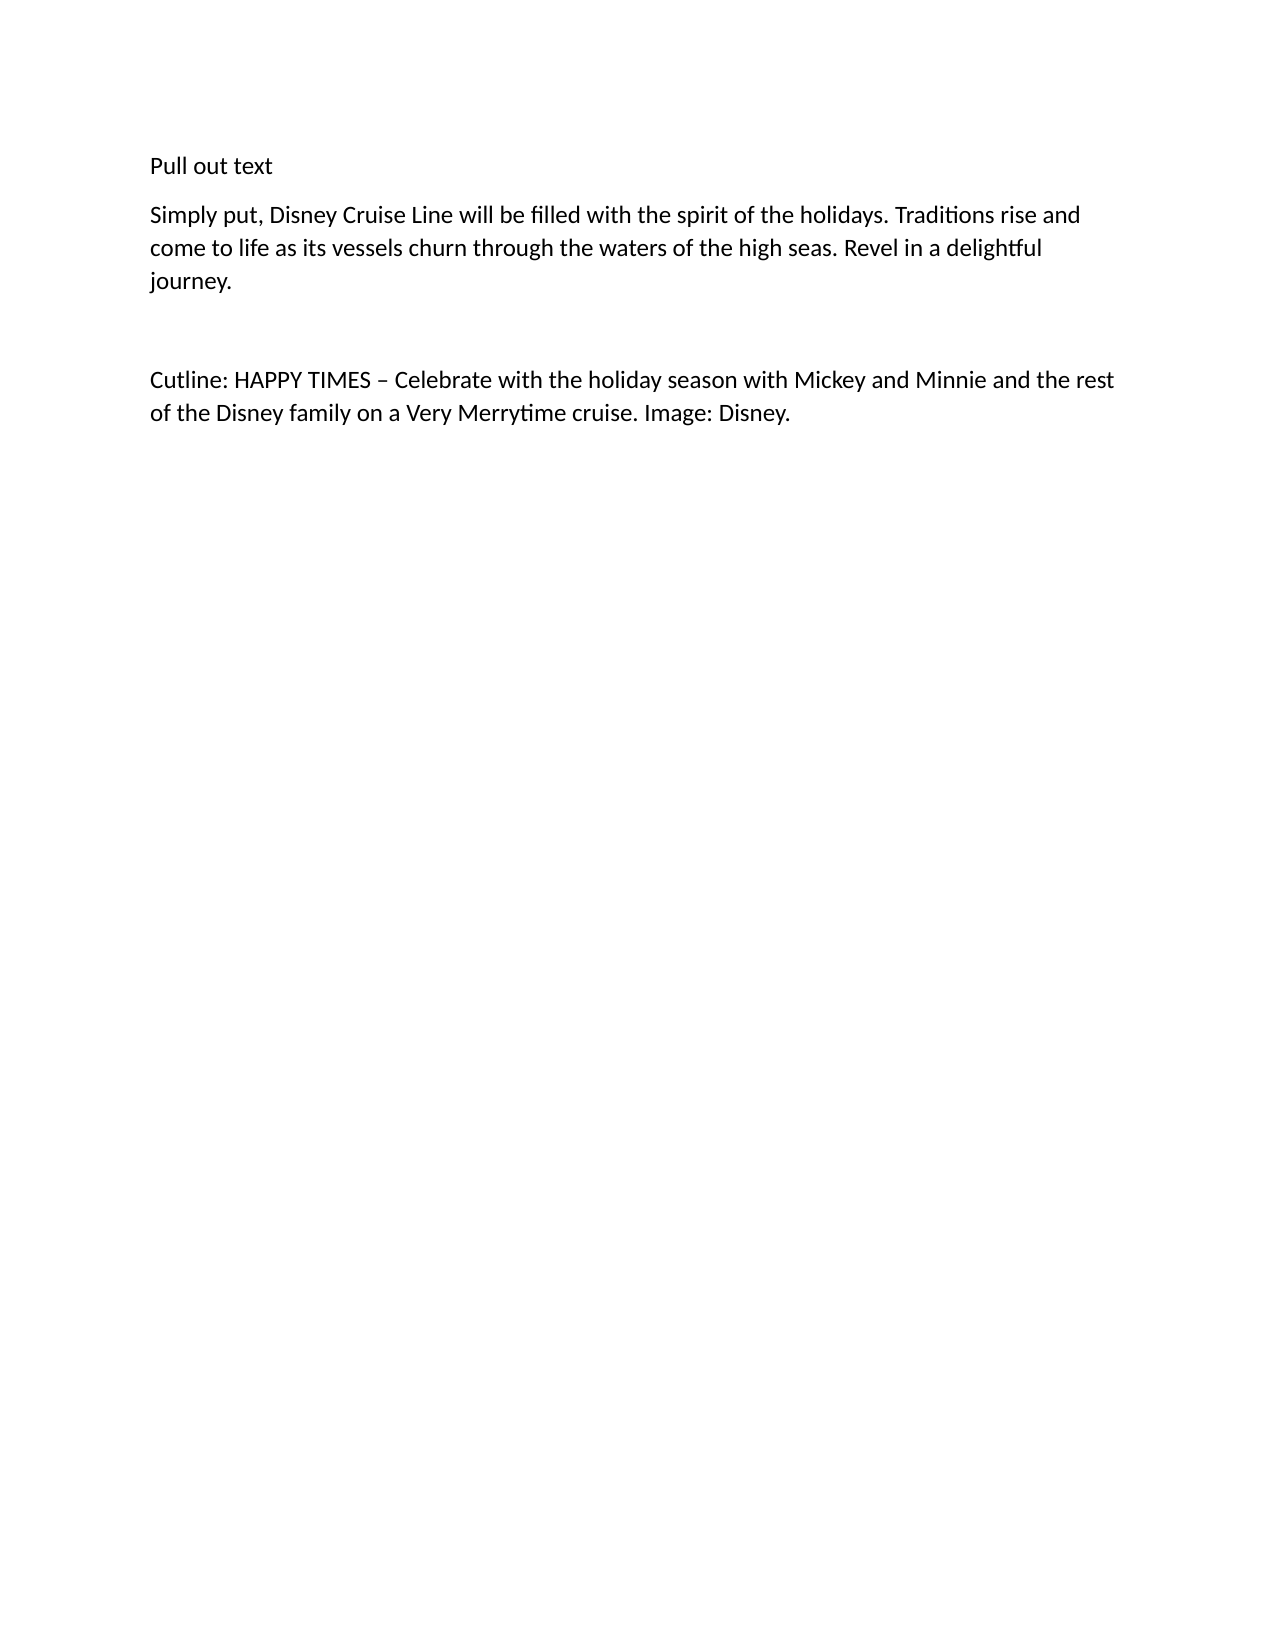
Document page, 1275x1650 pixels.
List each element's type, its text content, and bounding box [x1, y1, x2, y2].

text Cutline: HAPPY TIMES – Celebrate with the holiday season with Mickey and Minnie and the rest of the Disney family on a Very Merrytime cruise. Image: Disney. [150, 364, 1125, 428]
text Simply put, Disney Cruise Line will be filled with the spirit of the holidays. Traditions rise and come to life as its vessels churn through the waters of the high seas. Revel in a delightful journey. [150, 199, 1125, 296]
text Pull out text [150, 150, 1125, 181]
